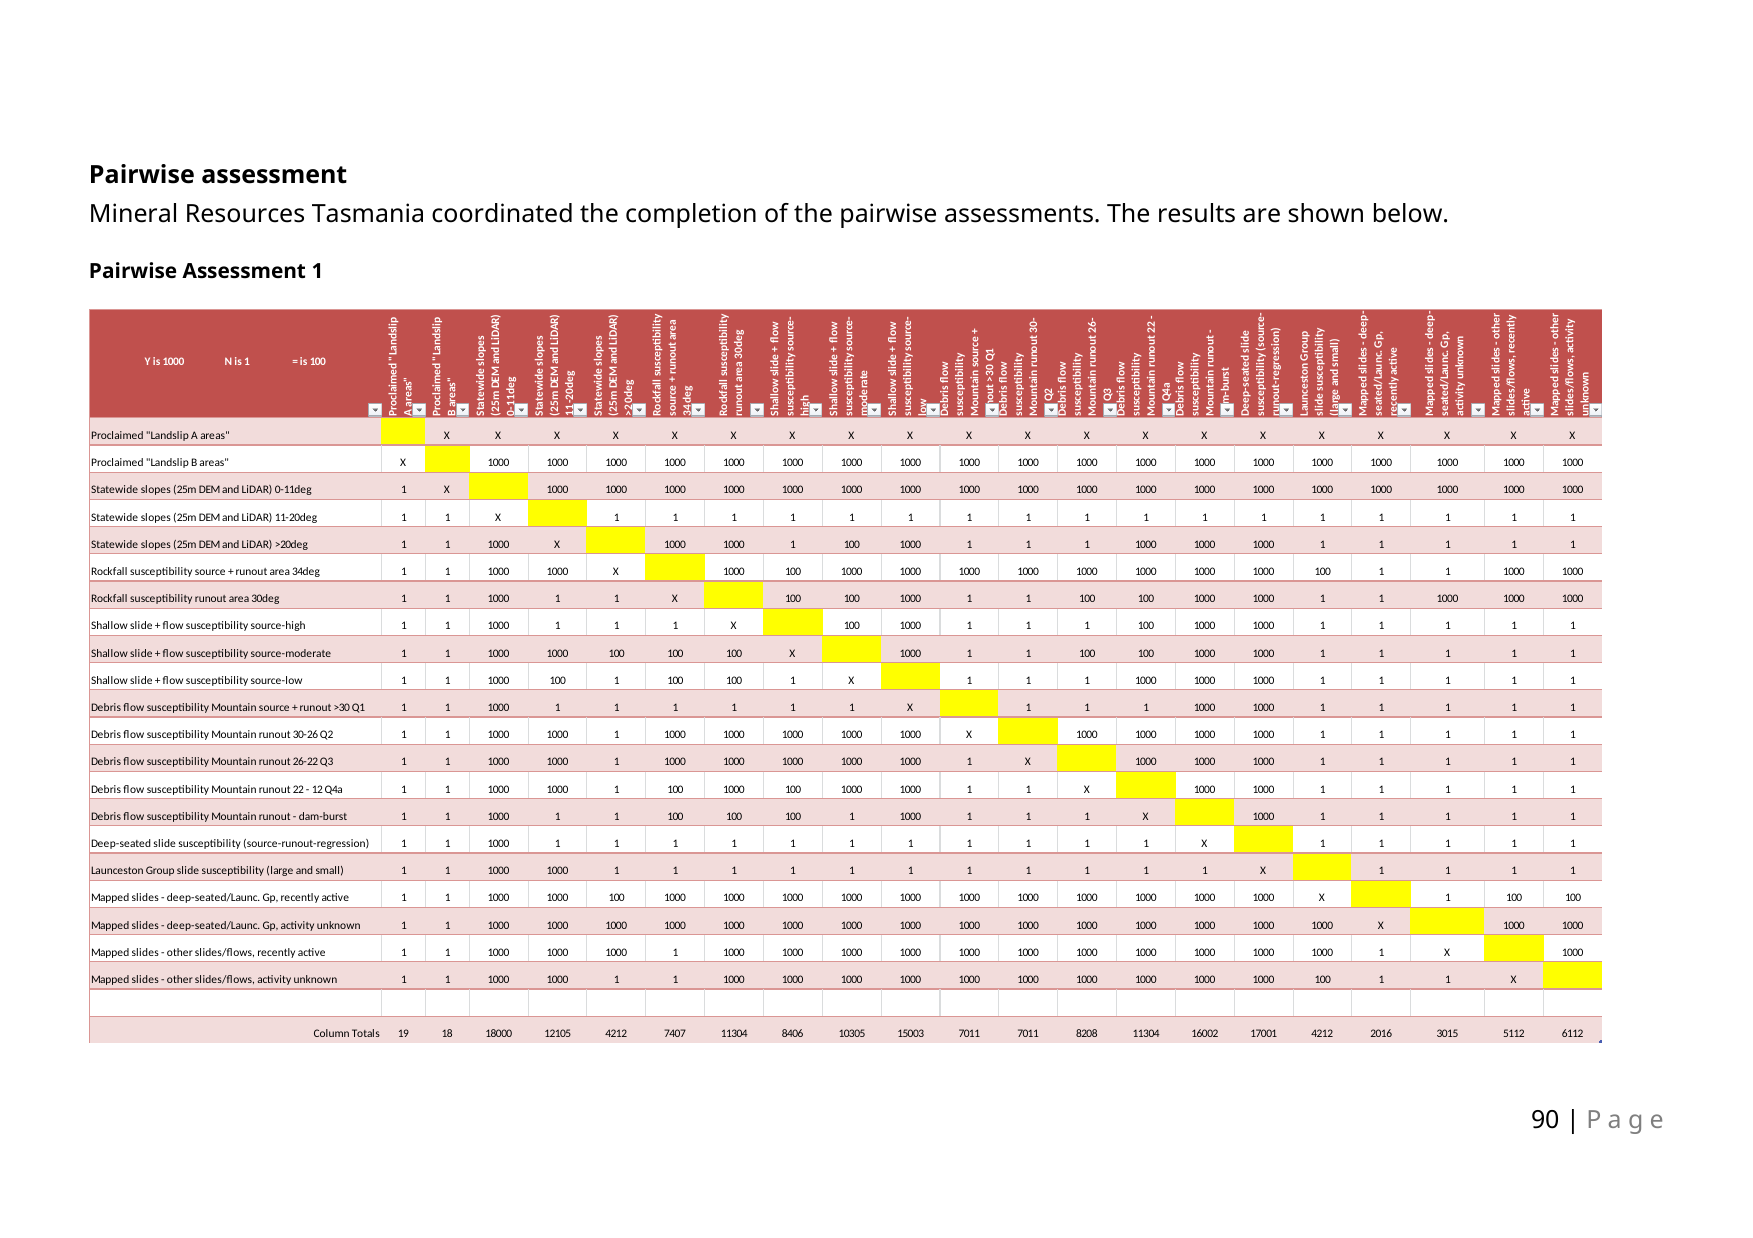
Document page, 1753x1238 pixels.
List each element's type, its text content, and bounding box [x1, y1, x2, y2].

text Pairwise Assessment 1 [89, 256, 1663, 284]
subtitle Pairwise assessment [89, 157, 1663, 191]
text Mineral Resources Tasmania coordinated the completion of the pairwise assessments. The results are shown below. [89, 196, 1663, 230]
